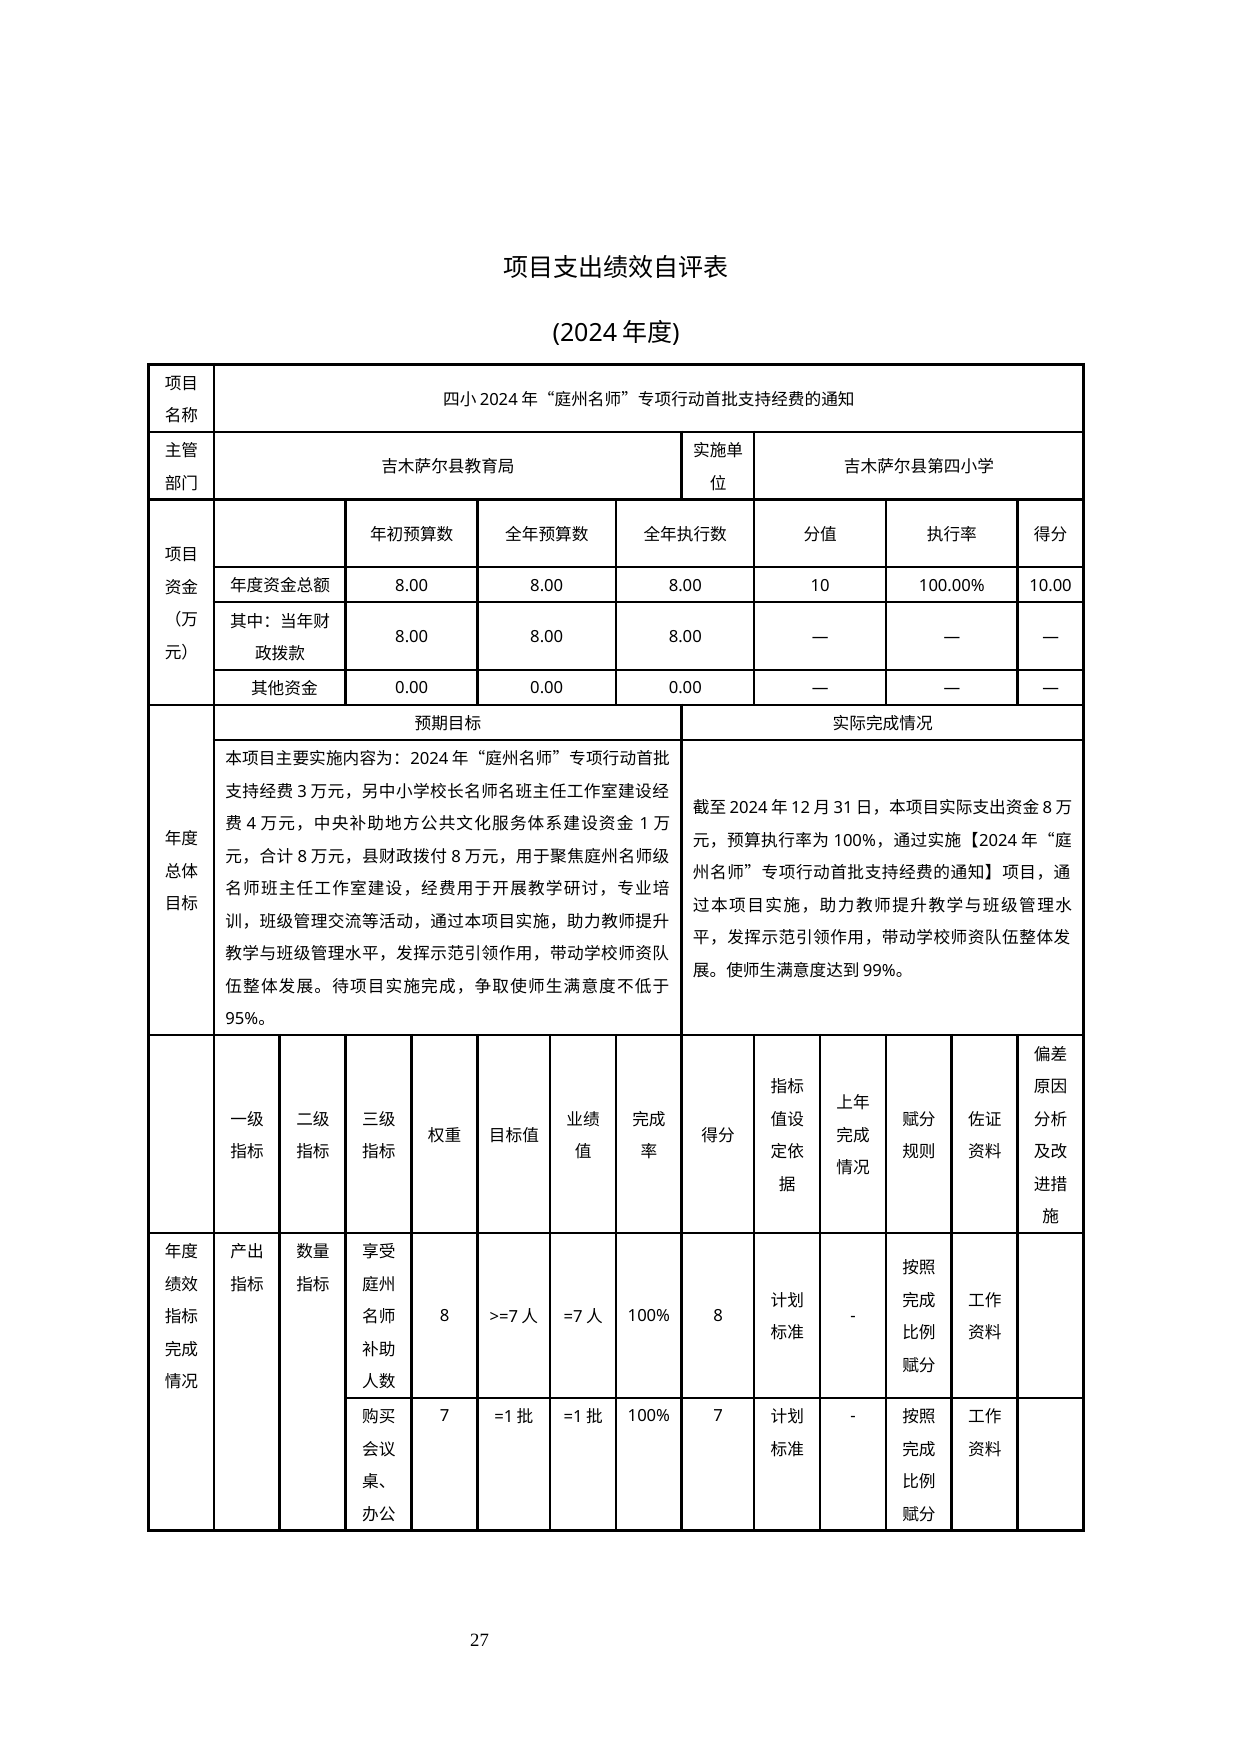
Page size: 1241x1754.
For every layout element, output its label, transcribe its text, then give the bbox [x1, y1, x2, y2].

table_cell 8 [413, 1234, 476, 1396]
table_cell 计划标准 [755, 1399, 819, 1529]
table_cell [1019, 1234, 1082, 1396]
table_cell 执行率 [887, 501, 1016, 566]
table_cell 得分 [683, 1036, 753, 1231]
table_cell 8.00 [347, 568, 476, 601]
table_cell 实际完成情况 [683, 706, 1082, 739]
table_cell 10.00 [1019, 568, 1082, 601]
table_header 项目支出绩效自评表 [148, 233, 1083, 298]
table_cell 本项目主要实施内容为：2024年“庭州名师”专项行动首批支持经费3万元，另中小学校长名师名班主任工作室建设经费4万元，中央补助地方公共文化服务体系建设资金1万元，合计8万元，县财政拨付8万元，用于聚焦庭州名师级名师班主任工作室建设，经费用于开展教学研讨，专业培训，班级管理交流等活动，通过本项目实施，助力教师提升教学与班级管理水平，发挥示范引领作用，带动学校师资队伍整体发展。待项目实施完成，争取使师生满意度不低于95%。 [215, 741, 680, 1034]
table_cell =1批 [479, 1399, 549, 1529]
table_cell 数量指标 [281, 1234, 344, 1529]
table_cell 业绩值 [551, 1036, 615, 1231]
table_cell 8.00 [479, 568, 615, 601]
table_cell 项目名称 [150, 366, 213, 431]
table_cell (2024年度) [148, 298, 1083, 363]
table_cell 年度资金总额 [215, 568, 344, 601]
table_cell [215, 501, 344, 566]
table_cell 7 [683, 1399, 753, 1529]
table_cell — [755, 671, 885, 703]
table_cell 指标值设定依据 [755, 1036, 819, 1231]
table_cell 主管部门 [150, 433, 213, 498]
table_cell 购买会议桌、办公椅、书柜 [347, 1399, 410, 1529]
table_cell - [821, 1234, 885, 1396]
table_cell — [887, 671, 1016, 703]
table_cell 完成率 [617, 1036, 680, 1231]
table_cell — [887, 603, 1016, 668]
table_cell 0.00 [617, 671, 753, 703]
table_cell 按照完成比例赋分 [887, 1234, 950, 1396]
table_cell 0.00 [479, 671, 615, 703]
table_cell 100% [617, 1234, 680, 1396]
table_cell 8.00 [617, 568, 753, 601]
table_cell 吉木萨尔县第四小学 [755, 433, 1082, 498]
table_cell 截至2024年12月31日，本项目实际支出资金8万元，预算执行率为100%，通过实施【2024年“庭州名师”专项行动首批支持经费的通知】项目，通过本项目实施，助力教师提升教学与班级管理水平，发挥示范引领作用，带动学校师资队伍整体发展。使师生满意度达到99%。 [683, 741, 1082, 1034]
table_cell — [1019, 671, 1082, 703]
table_cell 10 [755, 568, 885, 601]
table_cell 0.00 [347, 671, 476, 703]
table_cell 8.00 [617, 603, 753, 668]
table_cell 年度总体目标 [150, 706, 213, 1034]
table_cell 预期目标 [215, 706, 680, 739]
table_cell 100.00% [887, 568, 1016, 601]
table_cell 偏差原因分析及改进措施 [1019, 1036, 1082, 1231]
table_cell 其中：当年财政拨款 [215, 603, 344, 668]
table_cell 计划标准 [755, 1234, 819, 1396]
table_cell 产出指标 [215, 1234, 278, 1529]
table_cell 年度绩效指标完成情况 [150, 1234, 213, 1529]
table_cell 权重 [413, 1036, 476, 1231]
table_cell 全年执行数 [617, 501, 753, 566]
table_cell 一级指标 [215, 1036, 278, 1231]
table_cell 全年预算数 [479, 501, 615, 566]
table_cell [1019, 1399, 1082, 1529]
table_cell 上年完成情况 [821, 1036, 885, 1231]
table_cell 三级指标 [347, 1036, 410, 1231]
table_cell — [1019, 603, 1082, 668]
table_cell 实施单位 [683, 433, 753, 498]
table_cell =1批 [551, 1399, 615, 1529]
table_cell 佐证资料 [953, 1036, 1016, 1231]
table_cell 吉木萨尔县教育局 [215, 433, 680, 498]
table_cell 分值 [755, 501, 885, 566]
table_cell — [755, 603, 885, 668]
table_cell 工作资料 [953, 1234, 1016, 1396]
table_cell >=7人 [479, 1234, 549, 1396]
table_cell 工作资料 [953, 1399, 1016, 1529]
table_cell 按照完成比例赋分 [887, 1399, 950, 1529]
table_cell 100% [617, 1399, 680, 1529]
table_cell 其他资金 [215, 671, 344, 703]
table_cell 目标值 [479, 1036, 549, 1231]
table_cell 二级指标 [281, 1036, 344, 1231]
table_cell [150, 1036, 213, 1231]
table_cell 8.00 [479, 603, 615, 668]
table_cell 8 [683, 1234, 753, 1396]
table_cell =7人 [551, 1234, 615, 1396]
table_cell 年初预算数 [347, 501, 476, 566]
table_cell 四小2024年“庭州名师”专项行动首批支持经费的通知 [215, 366, 1082, 431]
table_cell 赋分规则 [887, 1036, 950, 1231]
table_cell - [821, 1399, 885, 1529]
table_cell 7 [413, 1399, 476, 1529]
table_cell 项目资金（万元） [150, 501, 213, 703]
table_cell 享受庭州名师补助人数 [347, 1234, 410, 1396]
table_cell 8.00 [347, 603, 476, 668]
table_cell 得分 [1019, 501, 1082, 566]
